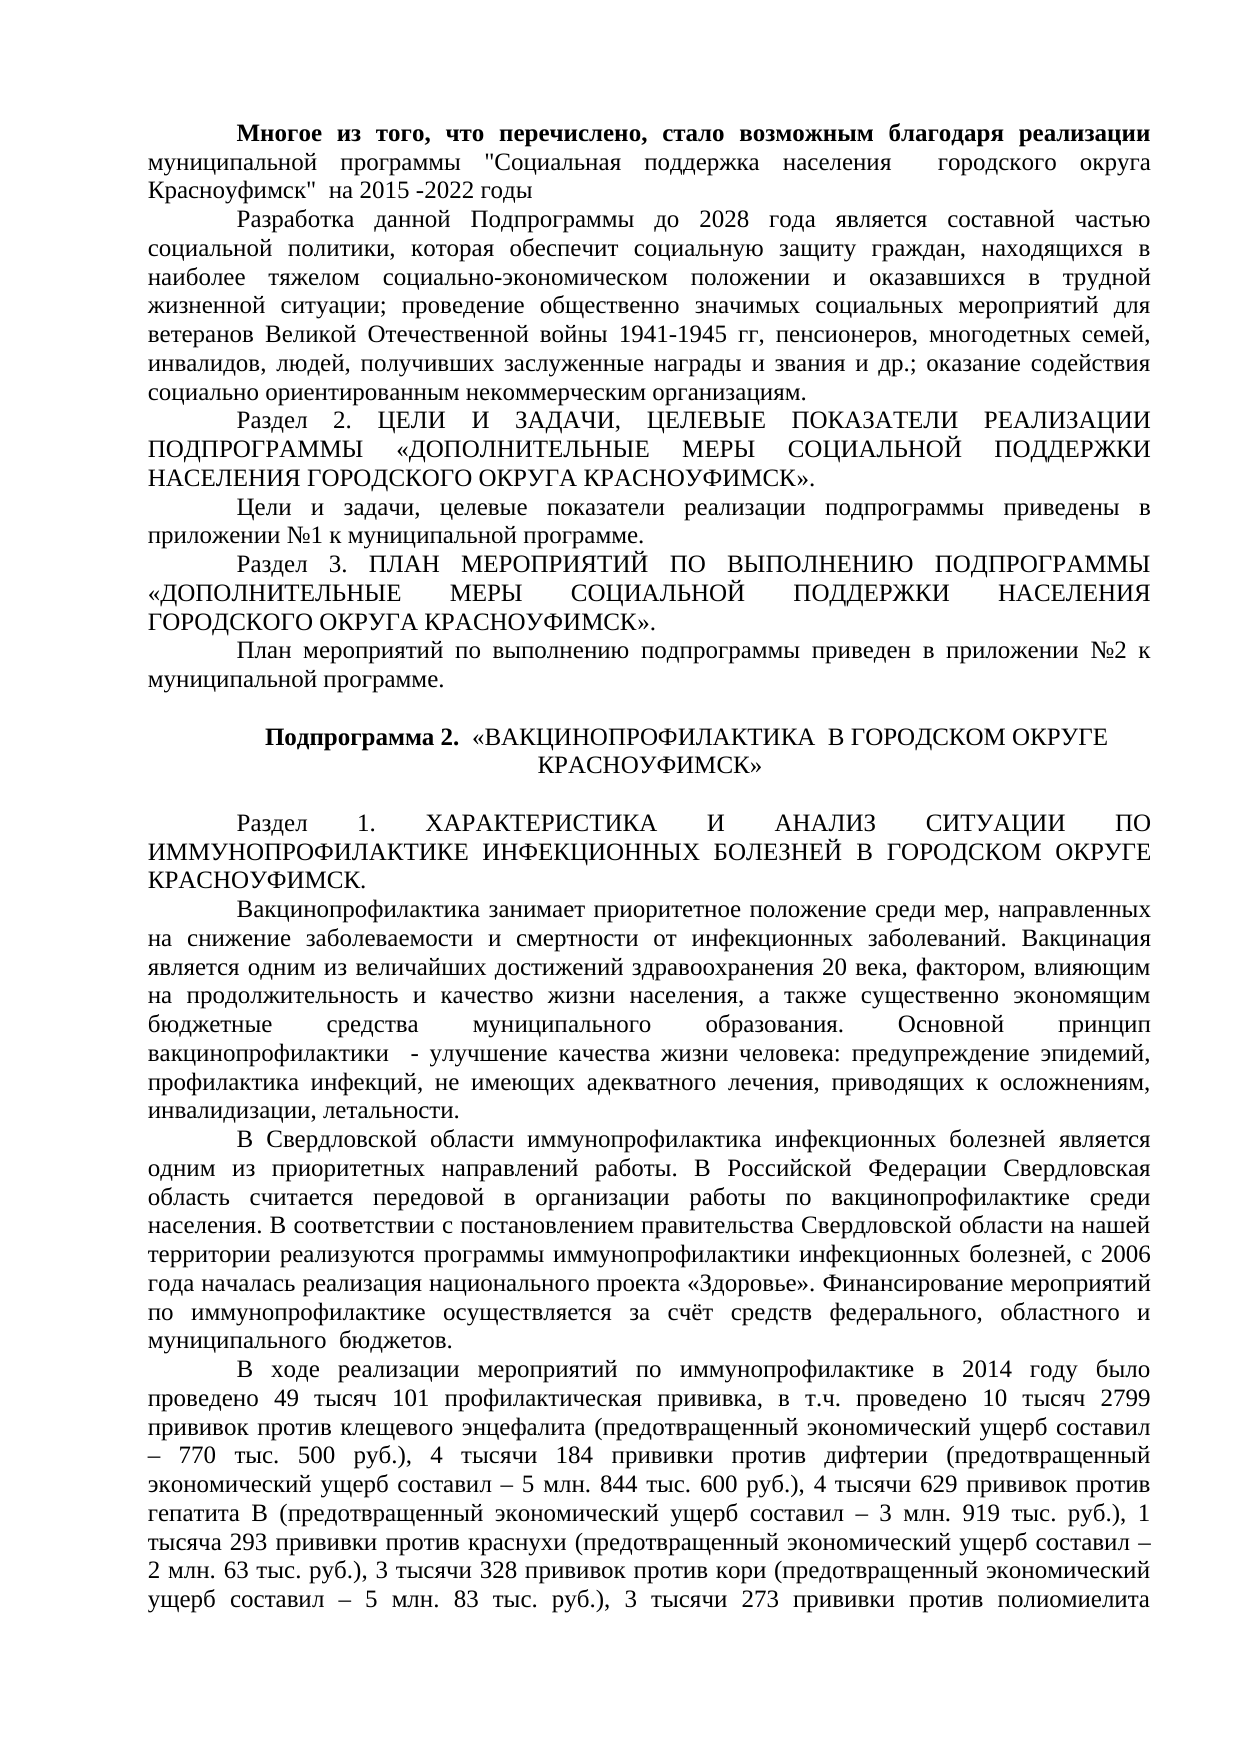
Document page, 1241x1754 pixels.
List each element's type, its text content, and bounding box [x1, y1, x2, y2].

text Раздел 1. ХАРАКТЕРИСТИКА И АНАЛИЗ СИТУАЦИИ ПО ИММУНОПРОФИЛАКТИКЕ ИНФЕКЦИОННЫХ БОЛЕЗНЕЙ В ГОРОДСКОМ ОКРУГЕ КРАСНОУФИМСК. [148, 808, 1152, 894]
text Подпрограмма 2. «ВАКЦИНОПРОФИЛАКТИКА В ГОРОДСКОМ ОКРУГЕ КРАСНОУФИМСК» [148, 722, 1152, 779]
text Разработка данной Подпрограммы до 2028 года является составной частью социальной политики, которая обеспечит социальную защиту граждан, находящихся в наиболее тяжелом социально-экономическом положении и оказавшихся в трудной жизненной ситуации; проведение общественно значимых социальных мероприятий для ветеранов Великой Отечественной войны 1941-1945 гг, пенсионеров, многодетных семей, инвалидов, людей, получивших заслуженные награды и звания и др.; оказание содействия социально ориентированным некоммерческим организациям. [148, 204, 1152, 406]
title Многое из того, что перечислено, стало возможным благодаря реализации муниципальной программы "Социальная поддержка населения городского округа Красноуфимск" на 2015 -2022 годы [148, 118, 1152, 204]
text Раздел 2. ЦЕЛИ И ЗАДАЧИ, ЦЕЛЕВЫЕ ПОКАЗАТЕЛИ РЕАЛИЗАЦИИ ПОДПРОГРАММЫ «ДОПОЛНИТЕЛЬНЫЕ МЕРЫ СОЦИАЛЬНОЙ ПОДДЕРЖКИ НАСЕЛЕНИЯ ГОРОДСКОГО ОКРУГА КРАСНОУФИМСК». [148, 406, 1152, 492]
text Раздел 3. ПЛАН МЕРОПРИЯТИЙ ПО ВЫПОЛНЕНИЮ ПОДПРОГРАММЫ «ДОПОЛНИТЕЛЬНЫЕ МЕРЫ СОЦИАЛЬНОЙ ПОДДЕРЖКИ НАСЕЛЕНИЯ ГОРОДСКОГО ОКРУГА КРАСНОУФИМСК». [148, 549, 1152, 636]
text Вакцинопрофилактика занимает приоритетное положение среди мер, направленных на снижение заболеваемости и смертности от инфекционных заболеваний. Вакцинация является одним из величайших достижений здравоохранения 20 века, фактором, влияющим на продолжительность и качество жизни населения, а также существенно экономящим бюджетные средства муниципального образования. Основной принцип вакцинопрофилактики - улучшение качества жизни человека: предупреждение эпидемий, профилактика инфекций, не имеющих адекватного лечения, приводящих к осложнениям, инвалидизации, летальности. [148, 894, 1152, 1124]
text Цели и задачи, целевые показатели реализации подпрограммы приведены в приложении №1 к муниципальной программе. [148, 492, 1152, 549]
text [148, 1354, 1152, 1613]
text План мероприятий по выполнению подпрограммы приведен в приложении №2 к муниципальной программе. [148, 636, 1152, 693]
text В Свердловской области иммунопрофилактика инфекционных болезней является одним из приоритетных направлений работы. В Российской Федерации Свердловская область считается передовой в организации работы по вакцинопрофилактике среди населения. В соответствии с постановлением правительства Свердловской области на нашей территории реализуются программы иммунопрофилактики инфекционных болезней, с 2006 года началась реализация национального проекта «Здоровье». Финансирование мероприятий по иммунопрофилактике осуществляется за счёт средств федерального, областного и муниципального бюджетов. [148, 1124, 1152, 1354]
